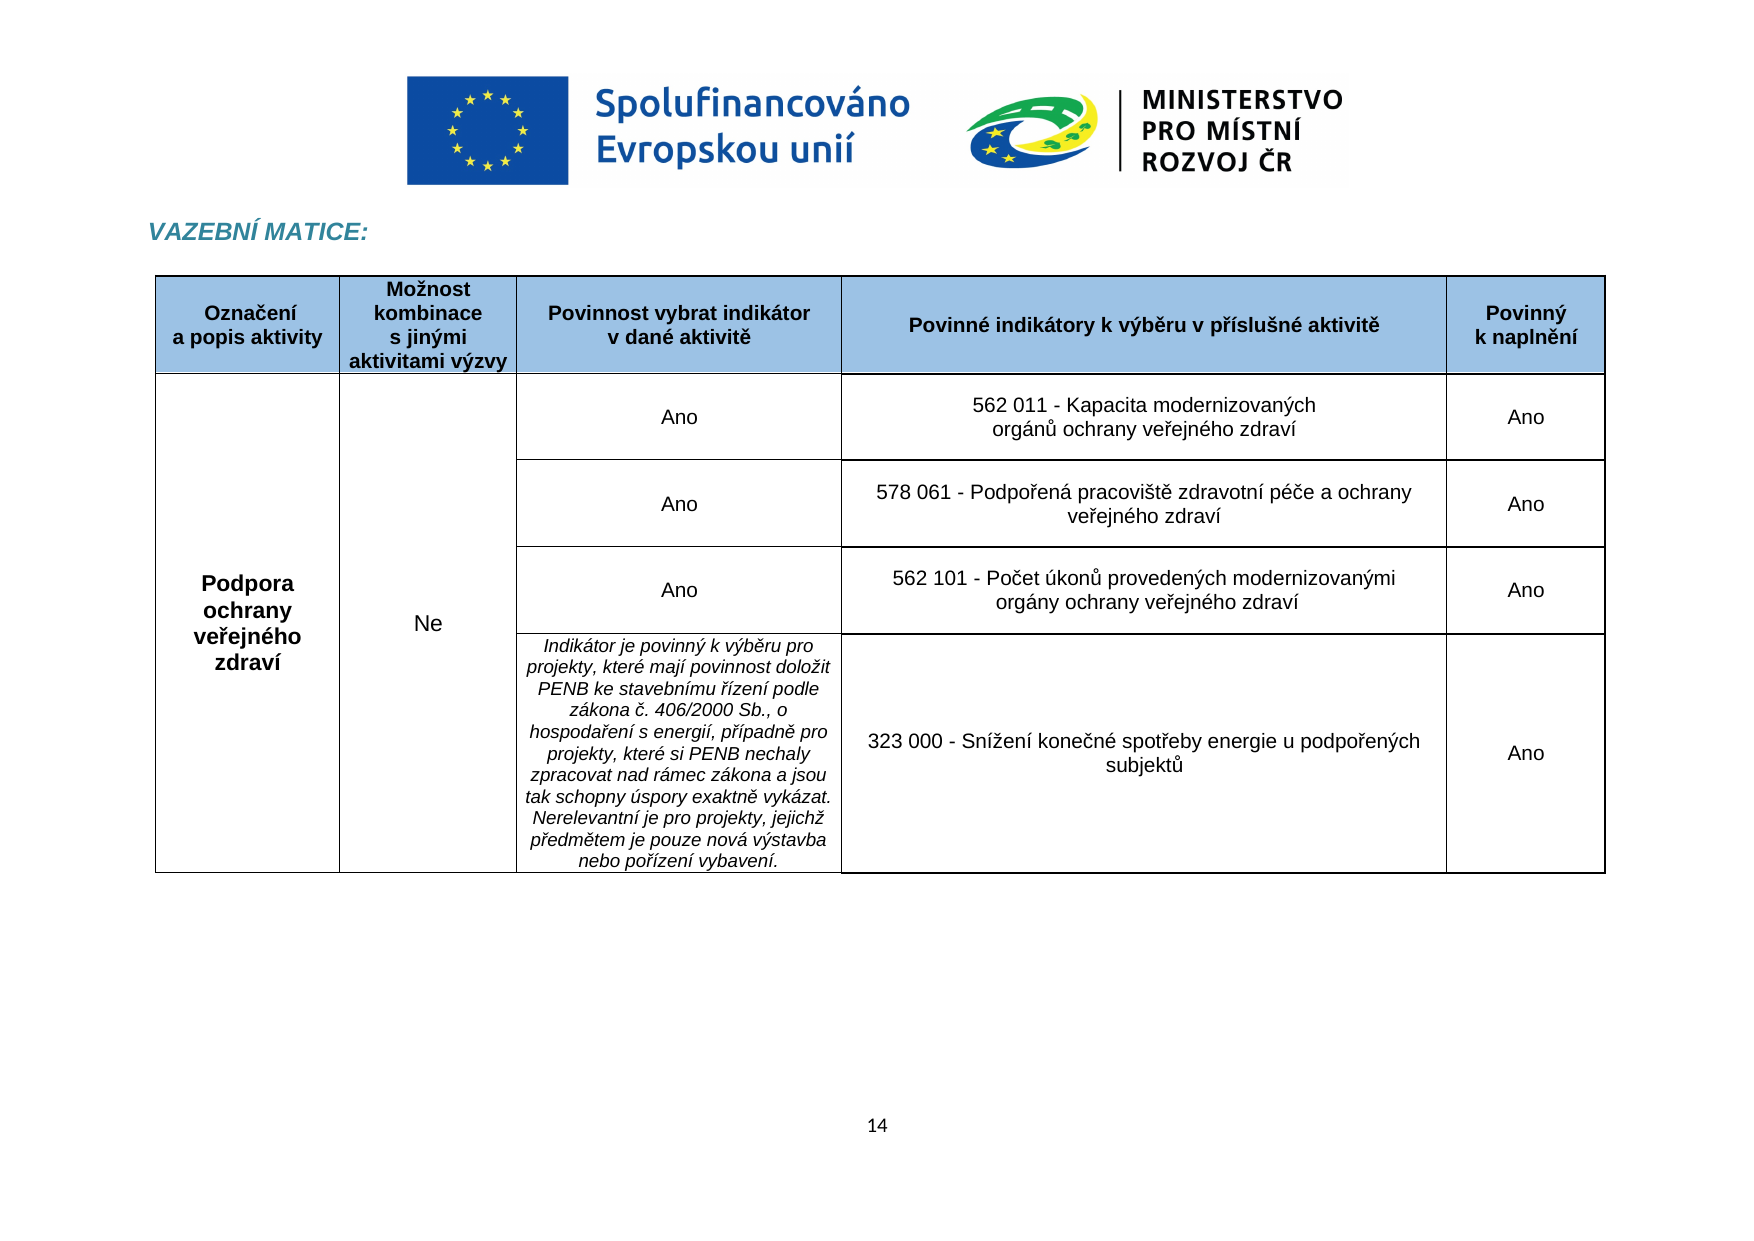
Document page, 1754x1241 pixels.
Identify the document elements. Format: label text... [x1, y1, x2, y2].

text Vazební MATICE: [148, 216, 1606, 245]
table_cell Ano [517, 374, 841, 459]
table_cell Podpora ochrany veřejného zdraví [156, 374, 339, 872]
table_header Povinný k naplnění [1447, 277, 1604, 372]
table_cell 562 011 - Kapacita modernizovaných orgánů ochrany veřejného zdraví [842, 375, 1446, 459]
picture [404, 73, 1350, 188]
table_cell Ne [340, 374, 516, 872]
table_cell 562 101 - Počet úkonů provedených modernizovanými orgány ochrany veřejného zdraví [842, 548, 1446, 632]
table_cell 578 061 - Podpořená pracoviště zdravotní péče a ochrany veřejného zdraví [842, 461, 1446, 546]
table_cell Ano [517, 460, 841, 546]
table_header Povinné indikátory k výběru v příslušné aktivitě [842, 277, 1446, 372]
table_header Možnost kombinace s jinými aktivitami výzvy [340, 277, 516, 372]
table_cell Ano [1447, 461, 1604, 546]
table_cell Ano [1447, 548, 1604, 632]
table_cell Ano [1447, 635, 1604, 872]
table_cell Indikátor je povinný k výběru pro projekty, které mají povinnost doložit PENB ke stavebnímu řízení podle zákona č. 406/2000 Sb., o hospodaření s energií, případně pro projekty, které si PENB nechaly zpracovat nad rámec zákona a jsou tak schopny úspory exaktně vykázat. Nerelevantní je pro projekty, jejichž předmětem je pouze nová výstavba nebo pořízení vybavení. [517, 634, 841, 872]
table_header Povinnost vybrat indikátor v dané aktivitě [517, 277, 841, 372]
table_header Označení a popis aktivity [156, 277, 339, 372]
table_cell Ano [517, 547, 841, 632]
table_cell 323 000 - Snížení konečné spotřeby energie u podpořených subjektů [842, 635, 1446, 872]
table_cell Ano [1447, 375, 1604, 459]
